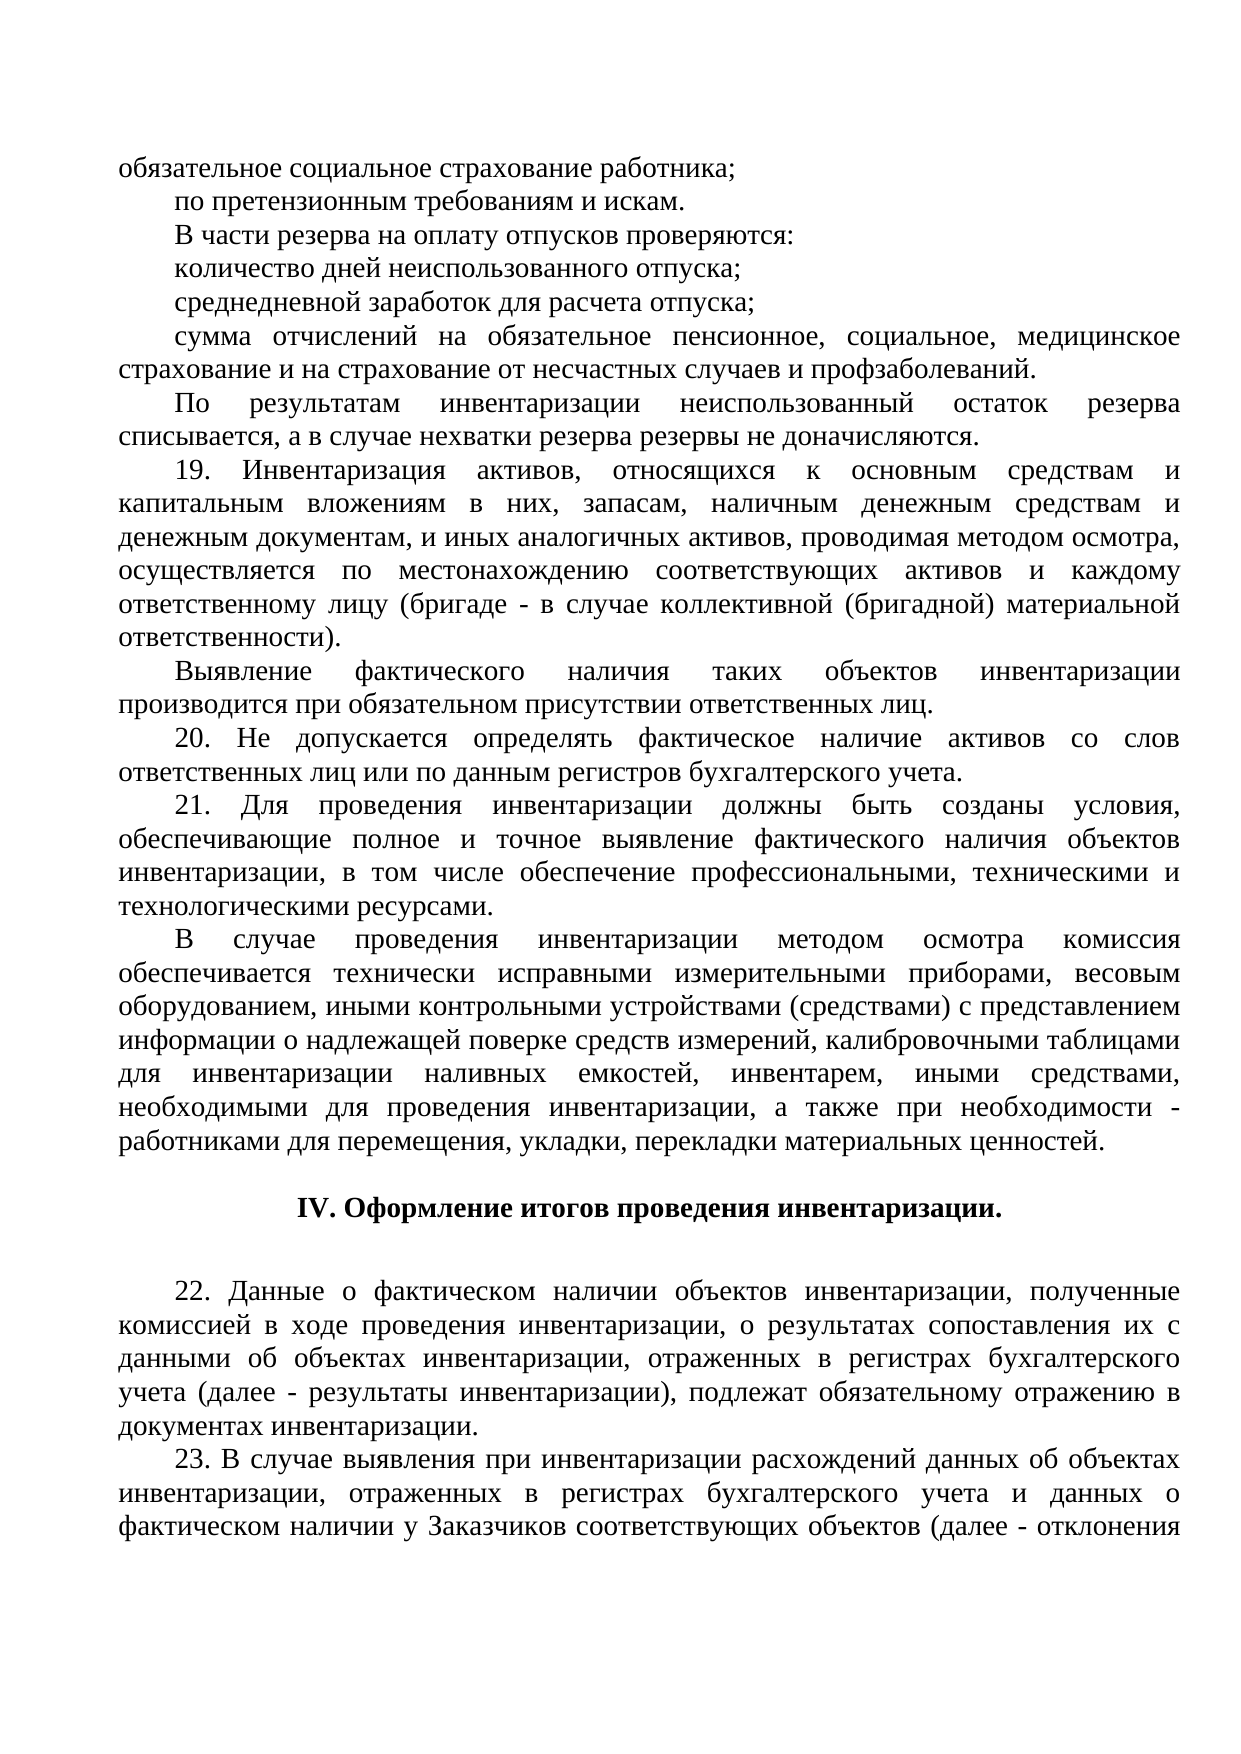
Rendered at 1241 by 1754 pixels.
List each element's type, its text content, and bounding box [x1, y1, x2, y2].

text 19. Инвентаризация активов, относящихся к основным средствам и капитальным вложениям в них, запасам, наличным денежным средствам и денежным документам, и иных аналогичных активов, проводимая методом осмотра, осуществляется по местонахождению соответствующих активов и каждому ответственному лицу (бригаде - в случае коллективной (бригадной) материальной ответственности). [118, 452, 1181, 653]
text IV. Оформление итогов проведения инвентаризации. [118, 1190, 1181, 1223]
text по претензионным требованиям и искам. [118, 183, 1181, 217]
text 22. Данные о фактическом наличии объектов инвентаризации, полученные комиссией в ходе проведения инвентаризации, о результатах сопоставления их с данными об объектах инвентаризации, отраженных в регистрах бухгалтерского учета (далее - результаты инвентаризации), подлежат обязательному отражению в документах инвентаризации. [118, 1273, 1181, 1441]
text В случае проведения инвентаризации методом осмотра комиссия обеспечивается технически исправными измерительными приборами, весовым оборудованием, иными контрольными устройствами (средствами) с представлением информации о надлежащей поверке средств измерений, калибровочными таблицами для инвентаризации наливных емкостей, инвентарем, иными средствами, необходимыми для проведения инвентаризации, а также при необходимости - работниками для перемещения, укладки, перекладки материальных ценностей. [118, 921, 1181, 1156]
text количество дней неиспользованного отпуска; [118, 251, 1181, 284]
text Выявление фактического наличия таких объектов инвентаризации производится при обязательном присутствии ответственных лиц. [118, 653, 1181, 720]
text сумма отчислений на обязательное пенсионное, социальное, медицинское страхование и на страхование от несчастных случаев и профзаболеваний. [118, 318, 1181, 385]
text В части резерва на оплату отпусков проверяются: [118, 217, 1181, 251]
text 20. Не допускается определять фактическое наличие активов со слов ответственных лиц или по данным регистров бухгалтерского учета. [118, 720, 1181, 787]
text По результатам инвентаризации неиспользованный остаток резерва списывается, а в случае нехватки резерва резервы не доначисляются. [118, 385, 1181, 452]
text 21. Для проведения инвентаризации должны быть созданы условия, обеспечивающие полное и точное выявление фактического наличия объектов инвентаризации, в том числе обеспечение профессиональными, техническими и технологическими ресурсами. [118, 787, 1181, 921]
text среднедневной заработок для расчета отпуска; [118, 284, 1181, 318]
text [118, 1441, 1181, 1542]
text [118, 150, 1181, 183]
